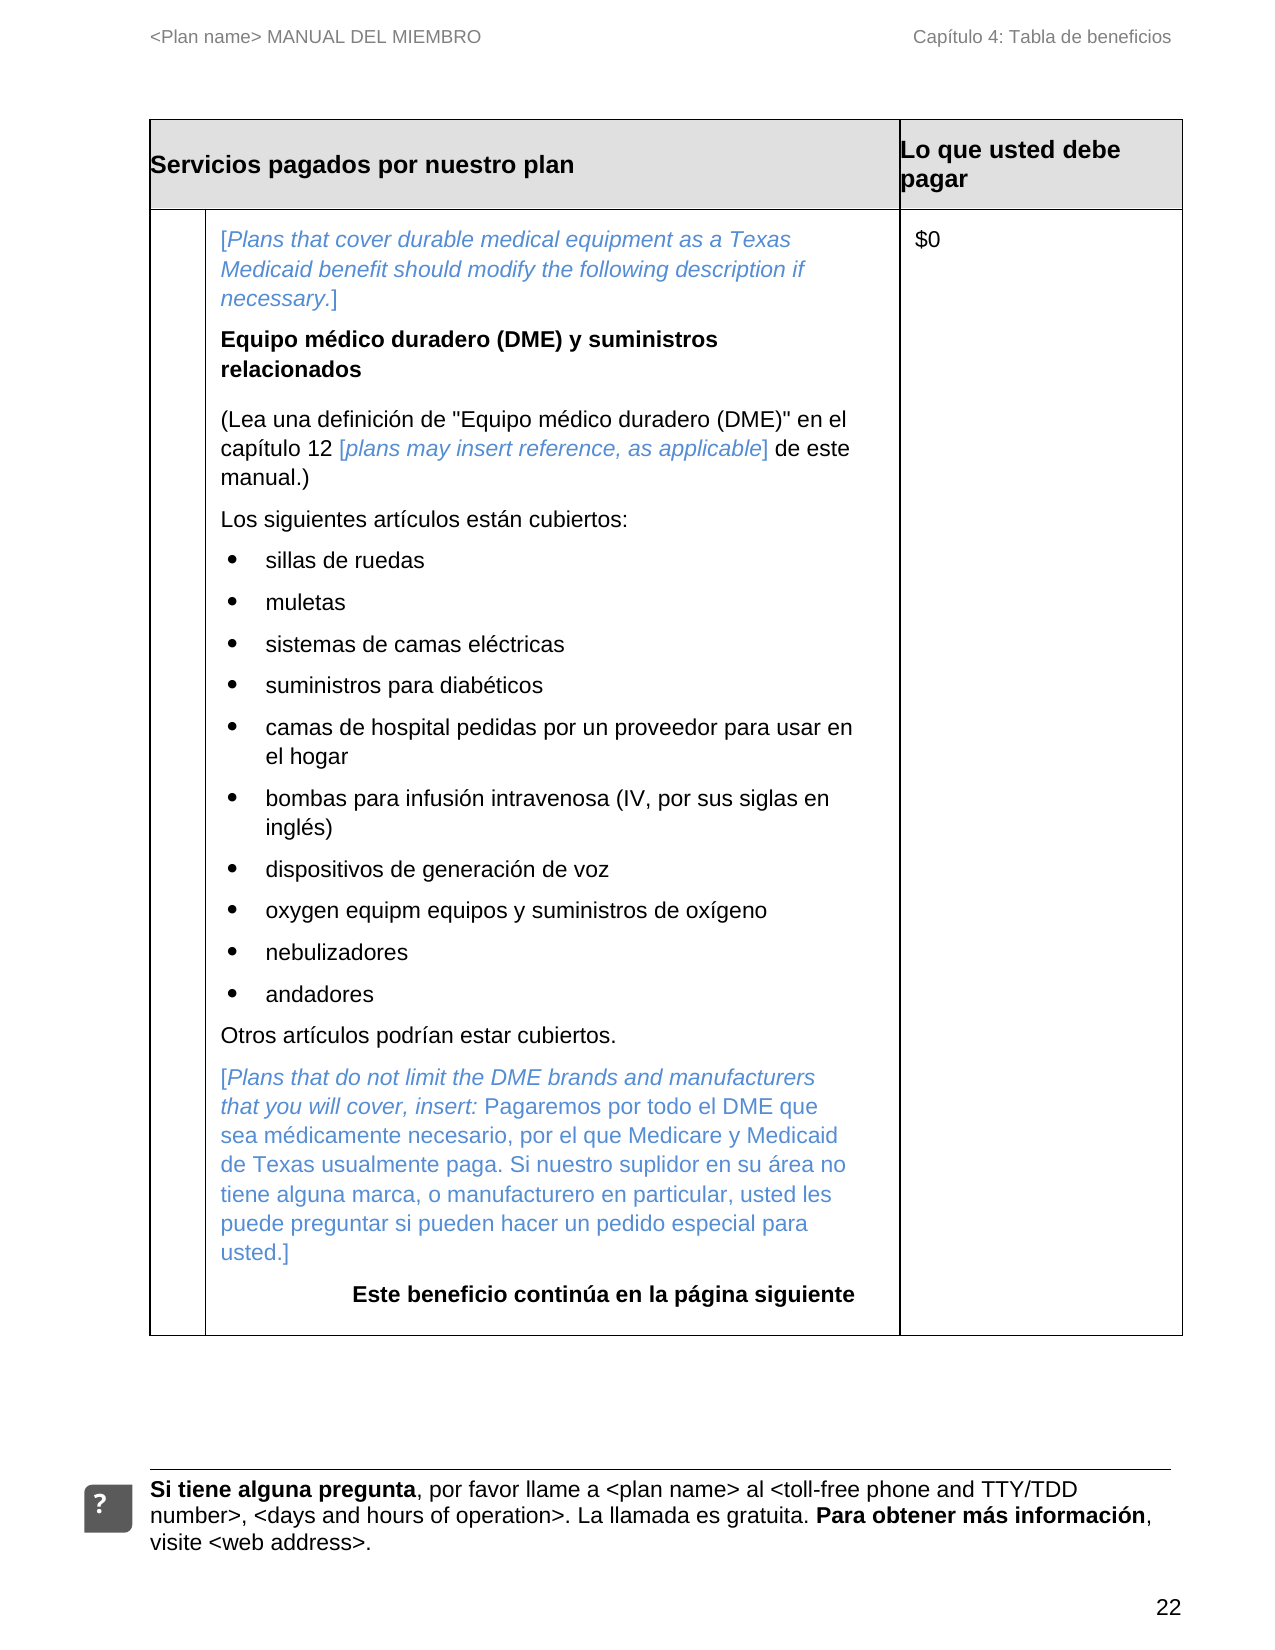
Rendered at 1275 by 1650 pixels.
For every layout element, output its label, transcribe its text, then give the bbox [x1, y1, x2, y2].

table_header Servicios pagados por nuestro plan [151, 120, 899, 208]
table_cell $0 [901, 210, 1182, 1335]
table_header Lo que usted debe pagar [901, 120, 1182, 208]
table_cell [Plans that cover durable medical equipment as a Texas Medicaid benefit should modify the following description if necessary.] Equipo médico duradero (DME) y suministros relacionados (Lea una definición de "Equipo médico duradero (DME)" en el capítulo 12 [plans may insert reference, as applicable] de este manual.) Los siguientes artículos están cubiertos: sillas de ruedas muletas sistemas de camas eléctricas suministros para diabéticos camas de hospital pedidas por un proveedor para usar en el hogar bombas para infusión intravenosa (IV, por sus siglas en inglés) dispositivos de generación de voz oxygen equipm equipos y suministros de oxígeno nebulizadores andadores Otros artículos podrían estar cubiertos. [Plans that do not limit the DME brands and manufacturers that you will cover, insert: Pagaremos por todo el DME que sea médicamente necesario, por el que Medicare y Medicaid de Texas usualmente paga. Si nuestro suplidor en su área no tiene alguna marca, o manufacturero en particular, usted les puede preguntar si pueden hacer un pedido especial para usted.] Este beneficio continúa en la página siguiente [206, 210, 899, 1335]
table_cell [151, 210, 205, 1335]
